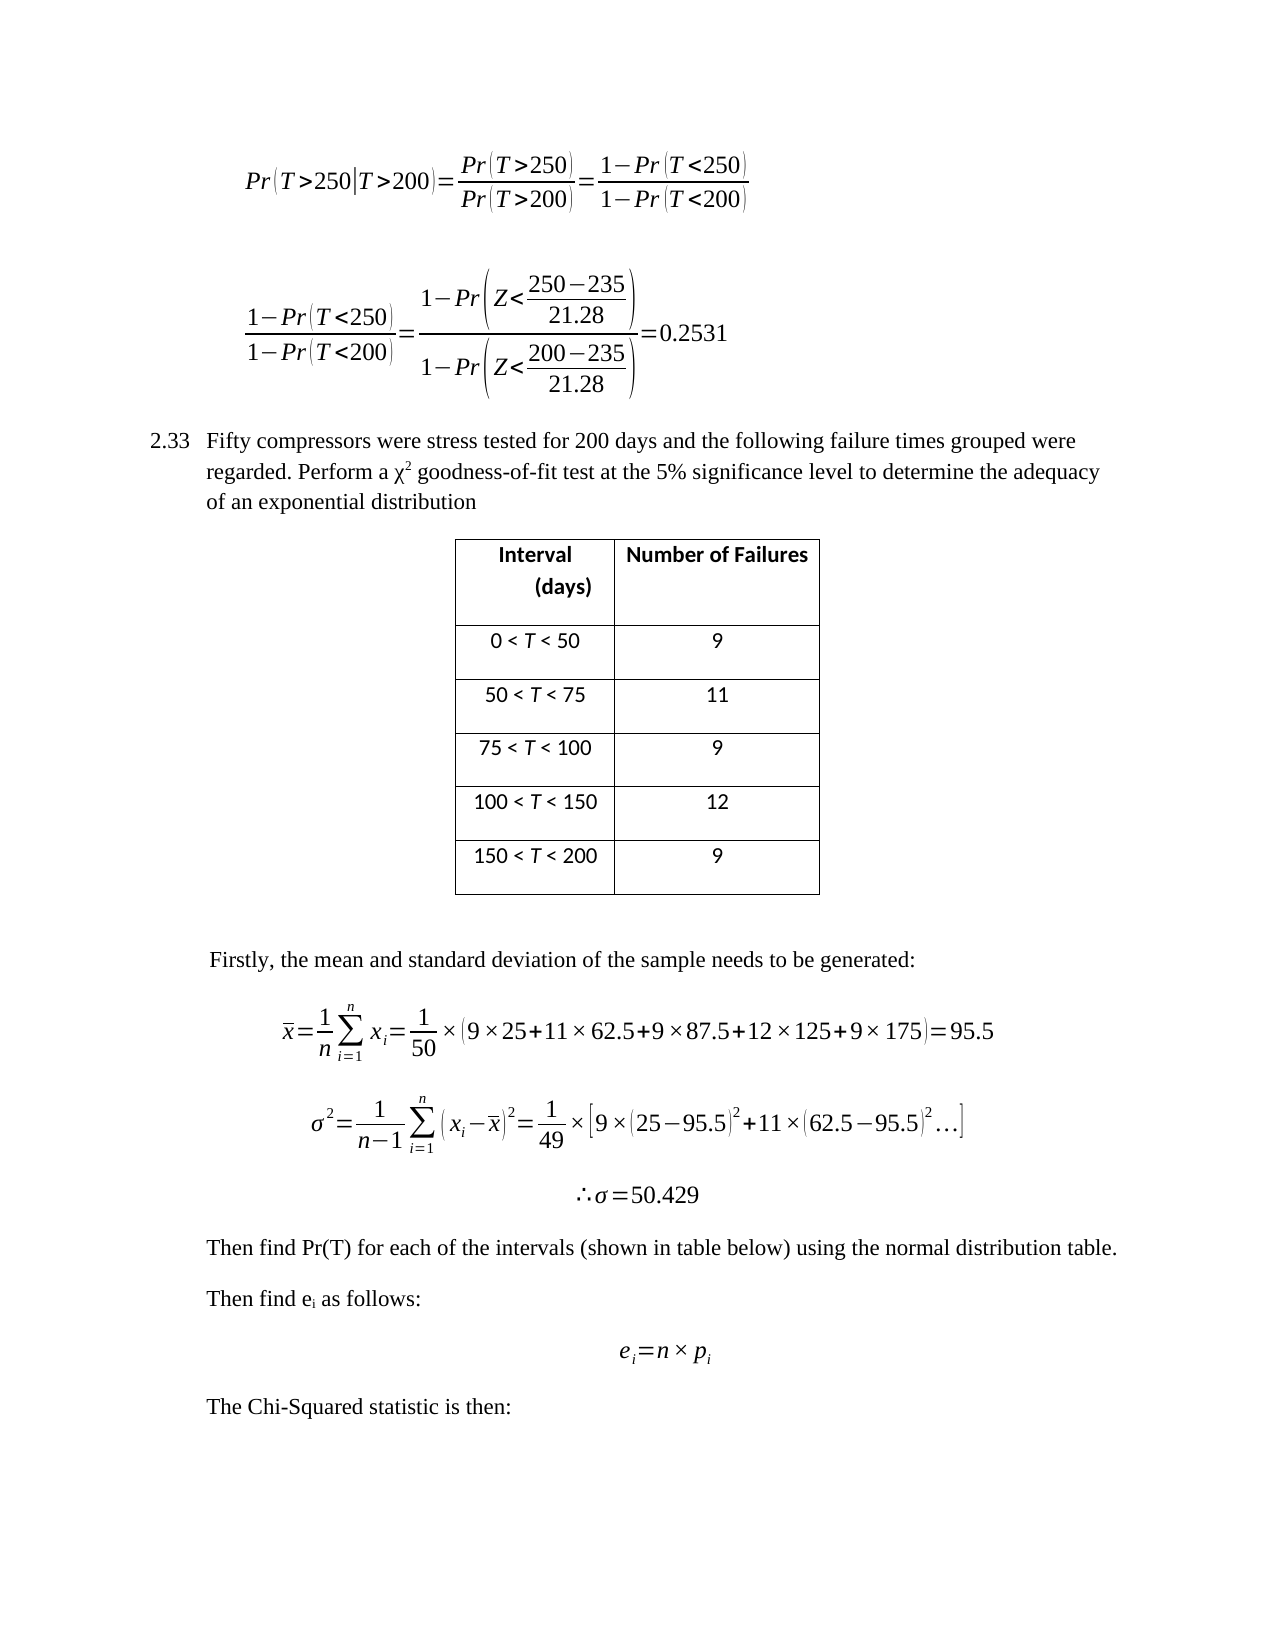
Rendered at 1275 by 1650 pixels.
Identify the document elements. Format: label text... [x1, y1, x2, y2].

table_cell 12 [615, 787, 819, 840]
table_header Interval (days) [456, 540, 614, 625]
table_cell 9 [615, 626, 819, 679]
text The Chi-Squared statistic is then: [206, 1393, 1125, 1419]
text 2.33 Fifty compressors were stress tested for 200 days and the following failure times grouped were regarded. Perform a χ2 goodness-of-fit test at the 5% significance level to determine the adequacy of an exponential distribution [150, 428, 1125, 514]
table_cell 9 [615, 734, 819, 786]
text Then find ei as follows: [206, 1286, 1125, 1312]
table_cell 11 [615, 680, 819, 732]
table_header Number of Failures [615, 540, 819, 625]
table_cell 50 < T < 75 [456, 680, 614, 732]
table_cell 75 < T < 100 [456, 734, 614, 786]
table_cell 150 < T < 200 [456, 841, 614, 894]
table_cell 100 < T < 150 [456, 787, 614, 840]
text Then find Pr(T) for each of the intervals (shown in table below) using the normal distribution table. [206, 1234, 1125, 1261]
text Firstly, the mean and standard deviation of the sample needs to be generated: [206, 946, 1125, 972]
table_cell 9 [615, 841, 819, 894]
table_cell 0 < T < 50 [456, 626, 614, 679]
